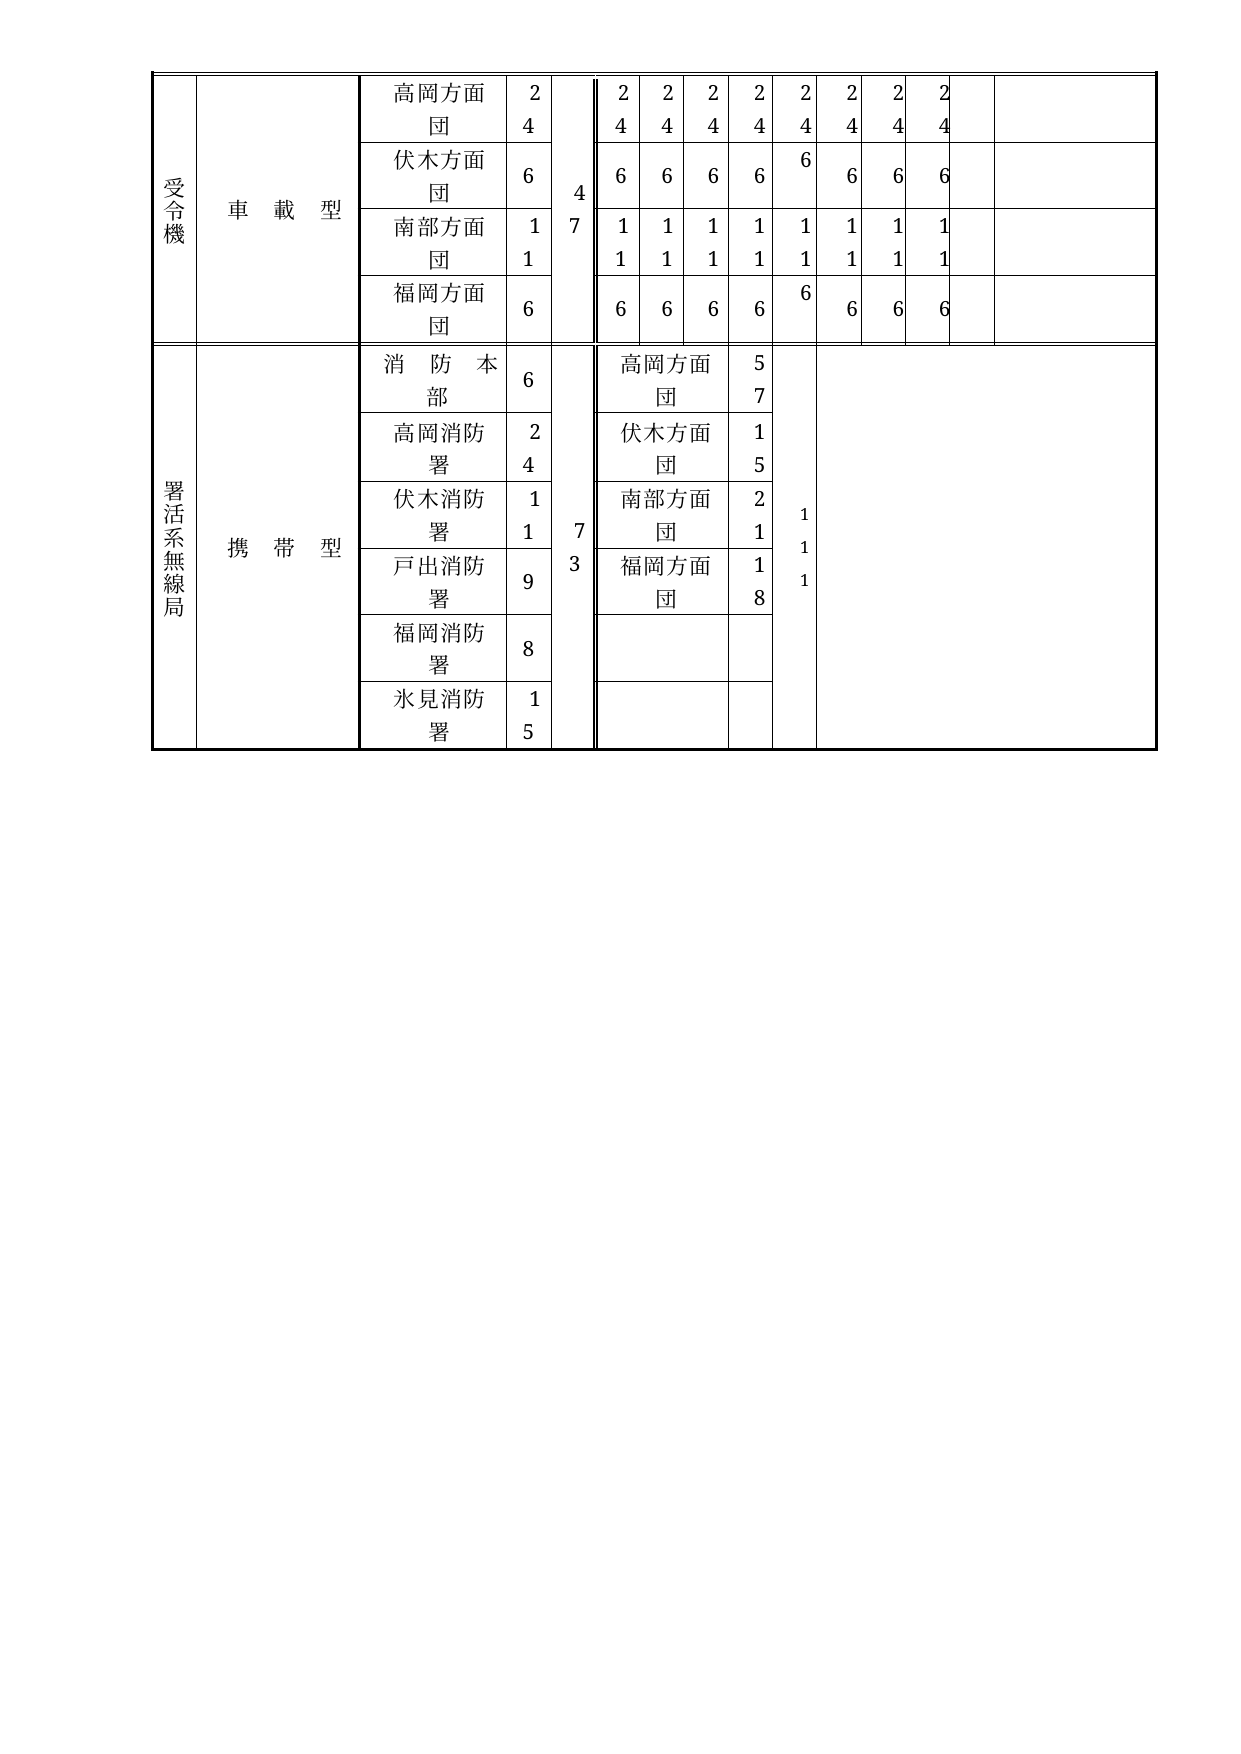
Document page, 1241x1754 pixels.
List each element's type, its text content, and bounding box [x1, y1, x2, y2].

table_cell 15 [729, 413, 772, 481]
table_cell 南部方面団 [598, 482, 728, 547]
table_cell [817, 346, 1155, 747]
table_cell [995, 276, 1155, 342]
table_cell 9 [507, 549, 551, 614]
table_cell 車 載 型 [197, 76, 358, 342]
table_cell 15 [507, 682, 551, 747]
table_cell 6 [598, 276, 639, 342]
table_cell 57 [729, 346, 772, 412]
table_cell 高岡方面団 [598, 346, 728, 412]
table_cell 24 [862, 76, 905, 142]
table_cell 6 [906, 143, 949, 208]
table_cell 6 [817, 276, 861, 342]
table_cell 18 [729, 549, 772, 614]
table_cell 8 [507, 615, 551, 681]
table_cell [950, 143, 994, 208]
table_cell 24 [773, 76, 816, 142]
table_cell [729, 615, 772, 681]
table_cell 111 [773, 346, 816, 747]
table_cell [729, 682, 772, 747]
table_cell 6 [507, 346, 551, 412]
table_cell 署活系無線局 [154, 346, 196, 747]
table_cell 24 [507, 76, 551, 142]
table_cell 6 [507, 143, 551, 208]
table_cell 6 [729, 143, 772, 208]
table_cell 24 [906, 76, 949, 142]
table_cell 11 [684, 209, 728, 275]
table_cell 24 [595, 73, 639, 142]
table_cell 消防本部 [361, 346, 506, 412]
table_cell 11 [862, 209, 905, 275]
table_cell 21 [729, 482, 772, 547]
table_cell 6 [817, 143, 861, 208]
table_cell 6 [598, 143, 639, 208]
table_cell 6 [684, 276, 728, 342]
table_cell [995, 143, 1155, 208]
table_cell 伏木方面団 [361, 143, 506, 208]
table_cell [950, 76, 994, 142]
table_cell 6 [773, 143, 816, 208]
table_cell [950, 209, 994, 275]
table_cell 24 [817, 76, 861, 142]
table_cell [598, 682, 728, 747]
table_cell [995, 209, 1155, 275]
table_cell 6 [684, 143, 728, 208]
table_cell 11 [773, 209, 816, 275]
table_cell 戸出消防署 [361, 549, 506, 614]
table_cell [598, 615, 728, 681]
table_cell 11 [817, 209, 861, 275]
table_cell 24 [729, 76, 772, 142]
table_cell 氷見消防署 [361, 682, 506, 747]
table_cell 11 [640, 209, 683, 275]
table_cell 47 [552, 76, 595, 342]
table_cell 24 [640, 76, 683, 142]
table_cell 6 [906, 276, 949, 342]
table_cell [950, 276, 994, 342]
table_cell 6 [862, 276, 905, 342]
table_cell 福岡方面団 [361, 276, 506, 342]
table_cell 携 帯 型 [197, 346, 358, 747]
table_cell 福岡方面団 [598, 549, 728, 614]
table_cell 受令機 [154, 76, 196, 342]
table_cell 6 [507, 276, 551, 342]
table_cell 福岡消防署 [361, 615, 506, 681]
table_cell 6 [862, 143, 905, 208]
table_cell 11 [598, 209, 639, 275]
table_cell 6 [729, 276, 772, 342]
table_cell 南部方面団 [361, 209, 506, 275]
table_cell 73 [552, 346, 593, 747]
table_cell 高岡消防署 [361, 413, 506, 481]
table_cell 6 [773, 276, 816, 342]
table_cell 6 [640, 276, 683, 342]
table_cell 伏木消防署 [361, 482, 506, 547]
table_cell 24 [684, 76, 728, 142]
table_cell 6 [640, 143, 683, 208]
table_cell 高岡方面団 [361, 76, 506, 142]
table_cell 11 [906, 209, 949, 275]
table_cell 24 [507, 413, 551, 481]
table_cell 伏木方面団 [598, 413, 728, 481]
table_cell 11 [507, 209, 551, 275]
table_cell 11 [507, 482, 551, 547]
table_cell [995, 76, 1155, 142]
table_cell 11 [729, 209, 772, 275]
